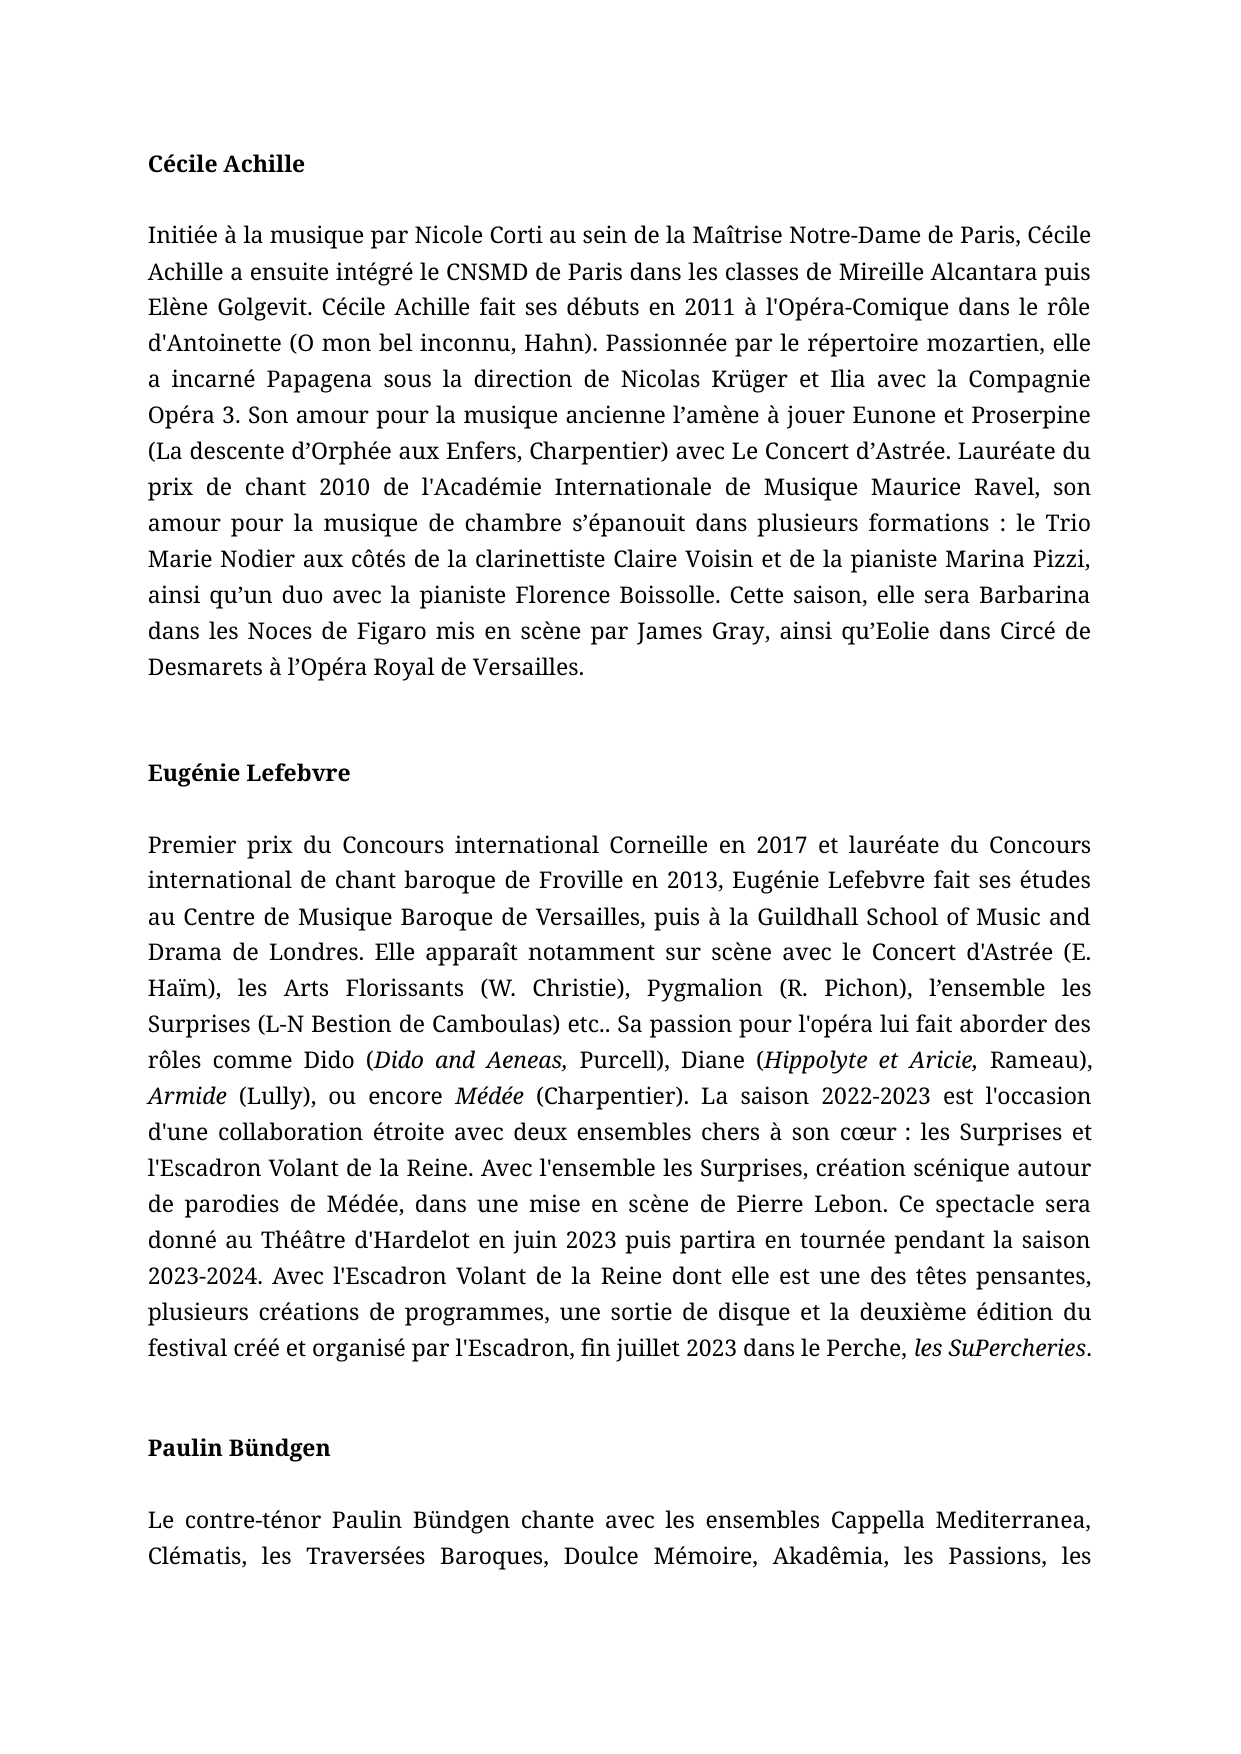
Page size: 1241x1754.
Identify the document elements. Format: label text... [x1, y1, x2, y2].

text Paulin Bündgen [148, 1432, 1093, 1463]
text Initiée à la musique par Nicole Corti au sein de la Maîtrise Notre-Dame de Paris, Cécile Achille a ensuite intégré le CNSMD de Paris dans les classes de Mireille Alcantara puis Elène Golgevit. Cécile Achille fait ses débuts en 2011 à l'Opéra-Comique dans le rôle d'Antoinette (O mon bel inconnu, Hahn). Passionnée par le répertoire mozartien, elle a incarné Papagena sous la direction de Nicolas Krüger et Ilia avec la Compagnie Opéra 3. Son amour pour la musique ancienne l’amène à jouer Eunone et Proserpine (La descente d’Orphée aux Enfers, Charpentier) avec Le Concert d’Astrée. Lauréate du prix de chant 2010 de l'Académie Internationale de Musique Maurice Ravel, son amour pour la musique de chambre s’épanouit dans plusieurs formations : le Trio Marie Nodier aux côtés de la clarinettiste Claire Voisin et de la pianiste Marina Pizzi, ainsi qu’un duo avec la pianiste Florence Boissolle. Cette saison, elle sera Barbarina dans les Noces de Figaro mis en scène par James Gray, ainsi qu’Eolie dans Circé de Desmarets à l’Opéra Royal de Versailles. [148, 219, 1093, 682]
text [148, 1504, 1093, 1571]
text Premier prix du Concours international Corneille en 2017 et lauréate du Concours international de chant baroque de Froville en 2013, Eugénie Lefebvre fait ses études au Centre de Musique Baroque de Versailles, puis à la Guildhall School of Music and Drama de Londres. Elle apparaît notamment sur scène avec le Concert d'Astrée (E. Haïm), les Arts Florissants (W. Christie), Pygmalion (R. Pichon), l’ensemble les Surprises (L-N Bestion de Camboulas) etc.. Sa passion pour l'opéra lui fait aborder des rôles comme Dido (Dido and Aeneas, Purcell), Diane (Hippolyte et Aricie, Rameau), Armide (Lully), ou encore Médée (Charpentier). La saison 2022-2023 est l'occasion d'une collaboration étroite avec deux ensembles chers à son cœur : les Surprises et l'Escadron Volant de la Reine. Avec l'ensemble les Surprises, création scénique autour de parodies de Médée, dans une mise en scène de Pierre Lebon. Ce spectacle sera donné au Théâtre d'Hardelot en juin 2023 puis partira en tournée pendant la saison 2023-2024. Avec l'Escadron Volant de la Reine dont elle est une des têtes pensantes, plusieurs créations de programmes, une sortie de disque et la deuxième édition du festival créé et organisé par l'Escadron, fin juillet 2023 dans le Perche, les SuPercheries. [148, 828, 1093, 1363]
text Eugénie Lefebvre [148, 757, 1093, 788]
text Cécile Achille [148, 148, 1093, 179]
